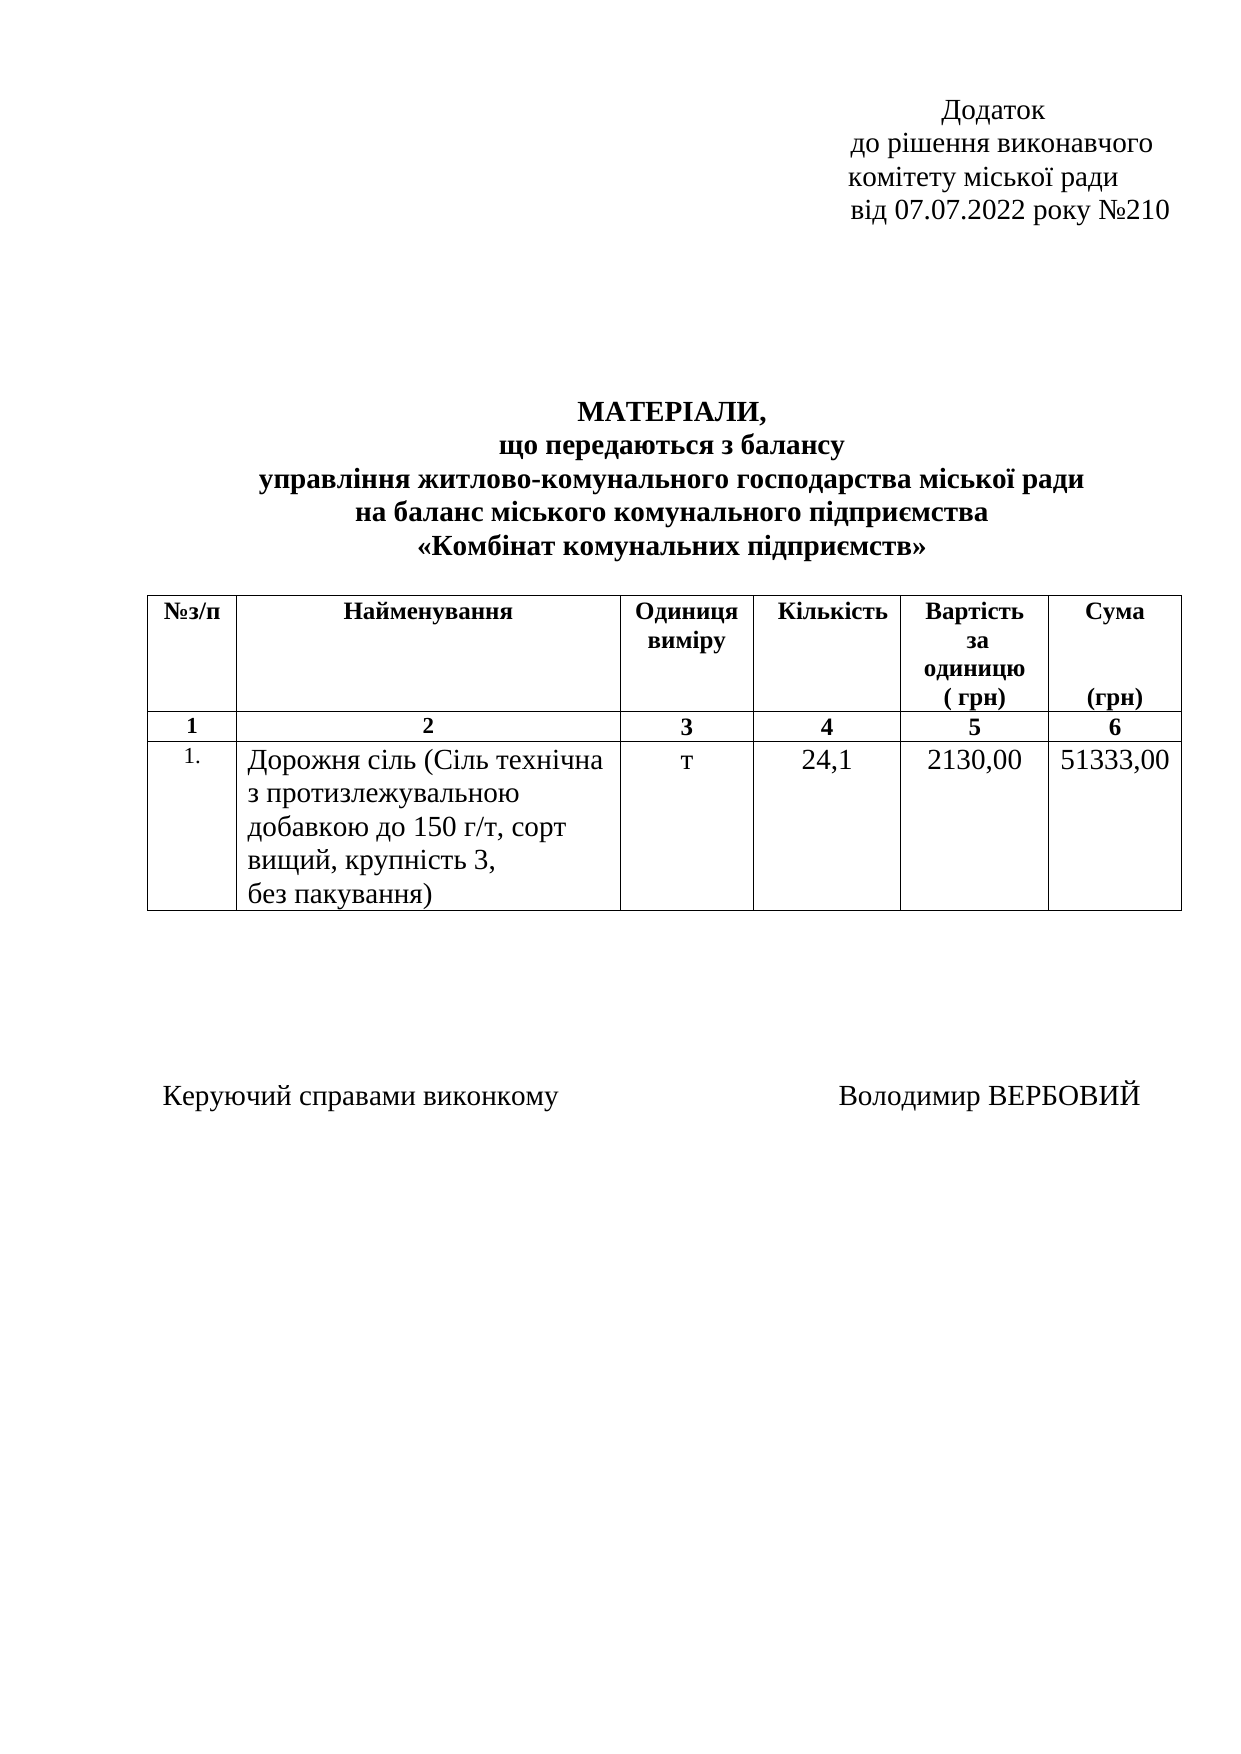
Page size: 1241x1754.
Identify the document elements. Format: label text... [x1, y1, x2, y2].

text від 07.07.2022 року №210 [162, 192, 1181, 226]
text управління житлово-комунального господарства міської ради [162, 461, 1181, 494]
text що передаються з балансу [162, 427, 1181, 461]
table_header Сума (грн) [1049, 596, 1181, 711]
table_cell Дорожня сіль (Сіль технічна з протизлежувальною добавкою до 150 г/т, сорт вищий, крупність 3, без пакування) [237, 742, 620, 909]
table_cell 3 [621, 712, 753, 741]
text до рішення виконавчого [162, 125, 1181, 159]
text Керуючий справами виконкому Володимир ВЕРБОВИЙ [162, 1078, 1181, 1112]
table_cell т [621, 742, 753, 909]
text Додаток [605, 92, 1181, 125]
table_header Одиниця виміру [621, 596, 753, 711]
table_cell 6 [1049, 712, 1181, 741]
text комітету міської ради [162, 159, 1181, 192]
text на баланс міського комунального підприємства [162, 494, 1181, 528]
text «Комбінат комунальних підприємств» [162, 528, 1181, 561]
table_cell 24,1 [754, 742, 900, 909]
table_cell 1. [148, 742, 236, 909]
table_cell 5 [901, 712, 1048, 741]
table_cell 2130,00 [901, 742, 1048, 909]
table_header Кількість [754, 596, 900, 711]
text МАТЕРІАЛИ, [162, 394, 1181, 427]
table_cell 4 [754, 712, 900, 741]
table_header Вартість за одиницю ( грн) [901, 596, 1048, 711]
table_cell 2 [237, 712, 620, 741]
table_header №з/п [148, 596, 236, 711]
table_cell 51333,00 [1049, 742, 1181, 909]
table_header Найменування [237, 596, 620, 711]
table_cell 1 [148, 712, 236, 741]
